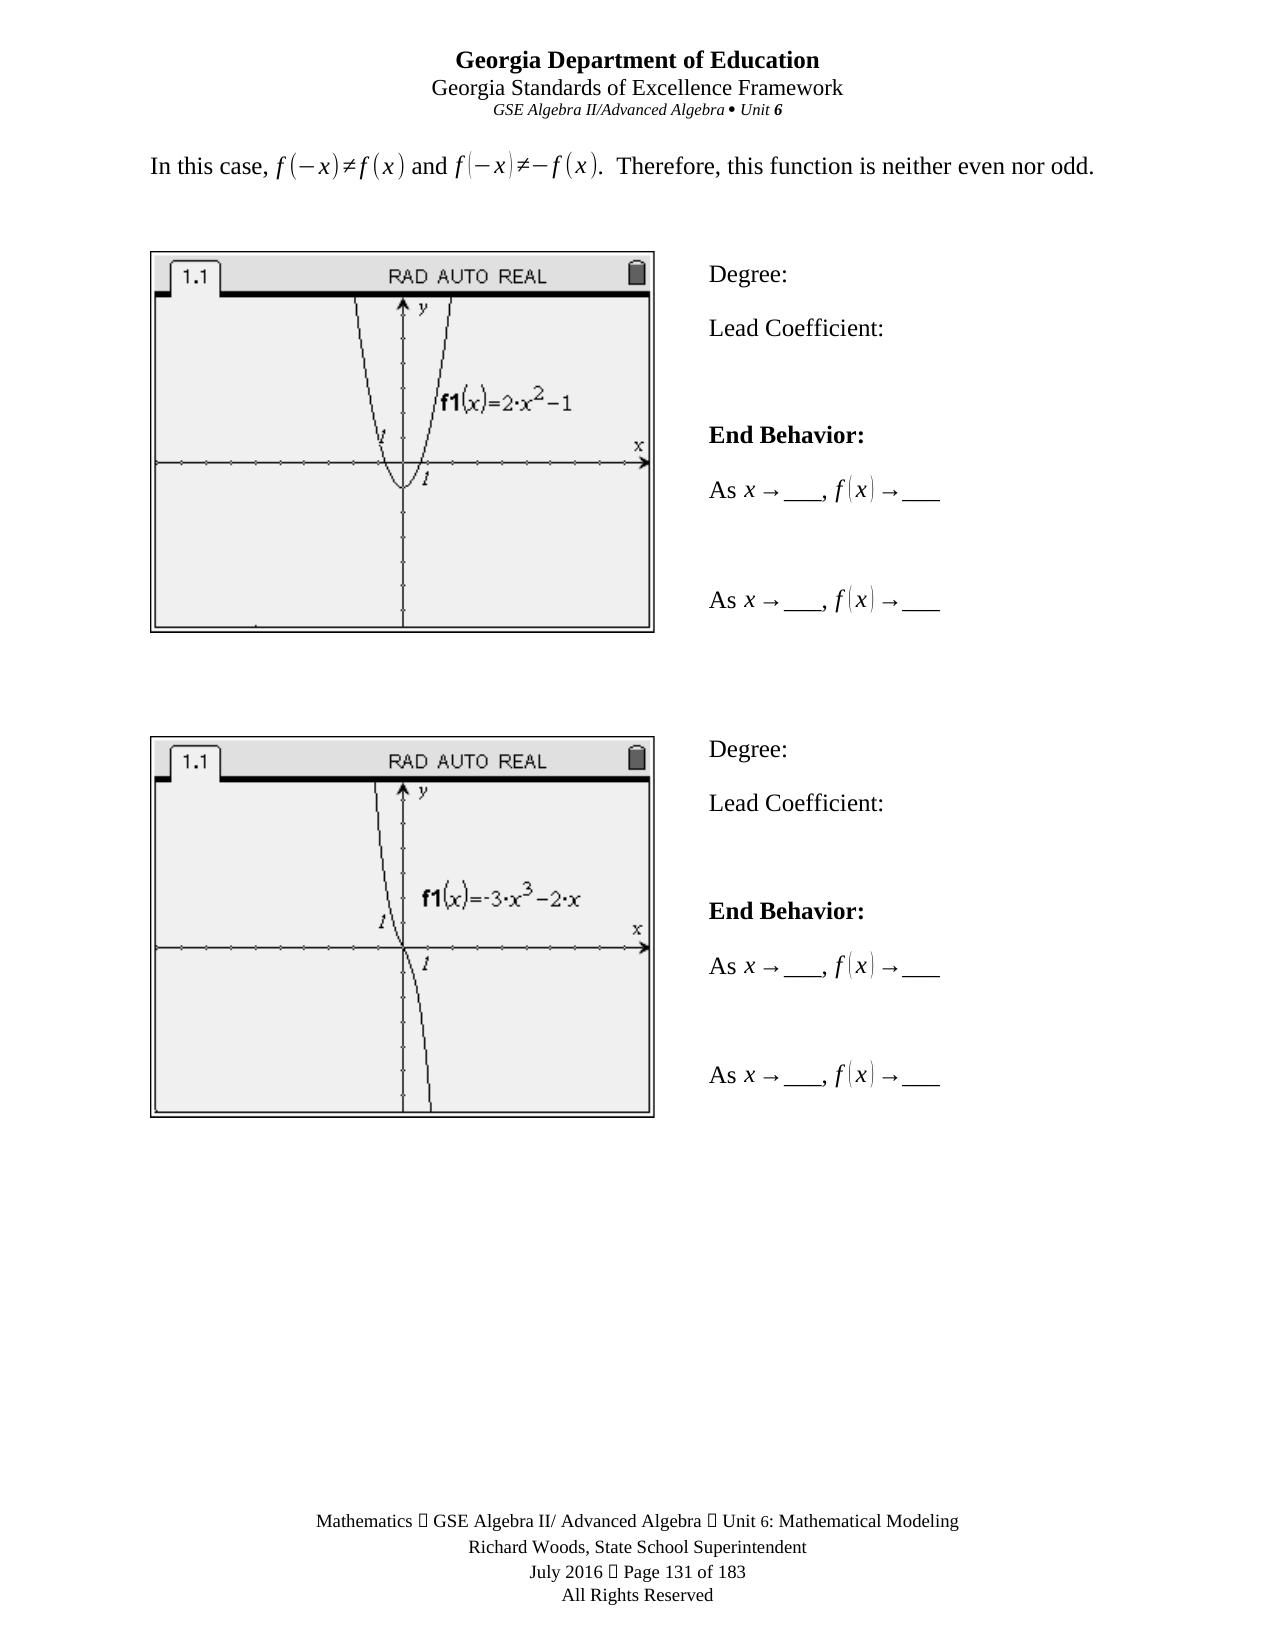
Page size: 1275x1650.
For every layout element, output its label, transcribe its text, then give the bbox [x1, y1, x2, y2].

text In this case, and . Therefore, this function is neither even nor odd. [150, 150, 1125, 181]
